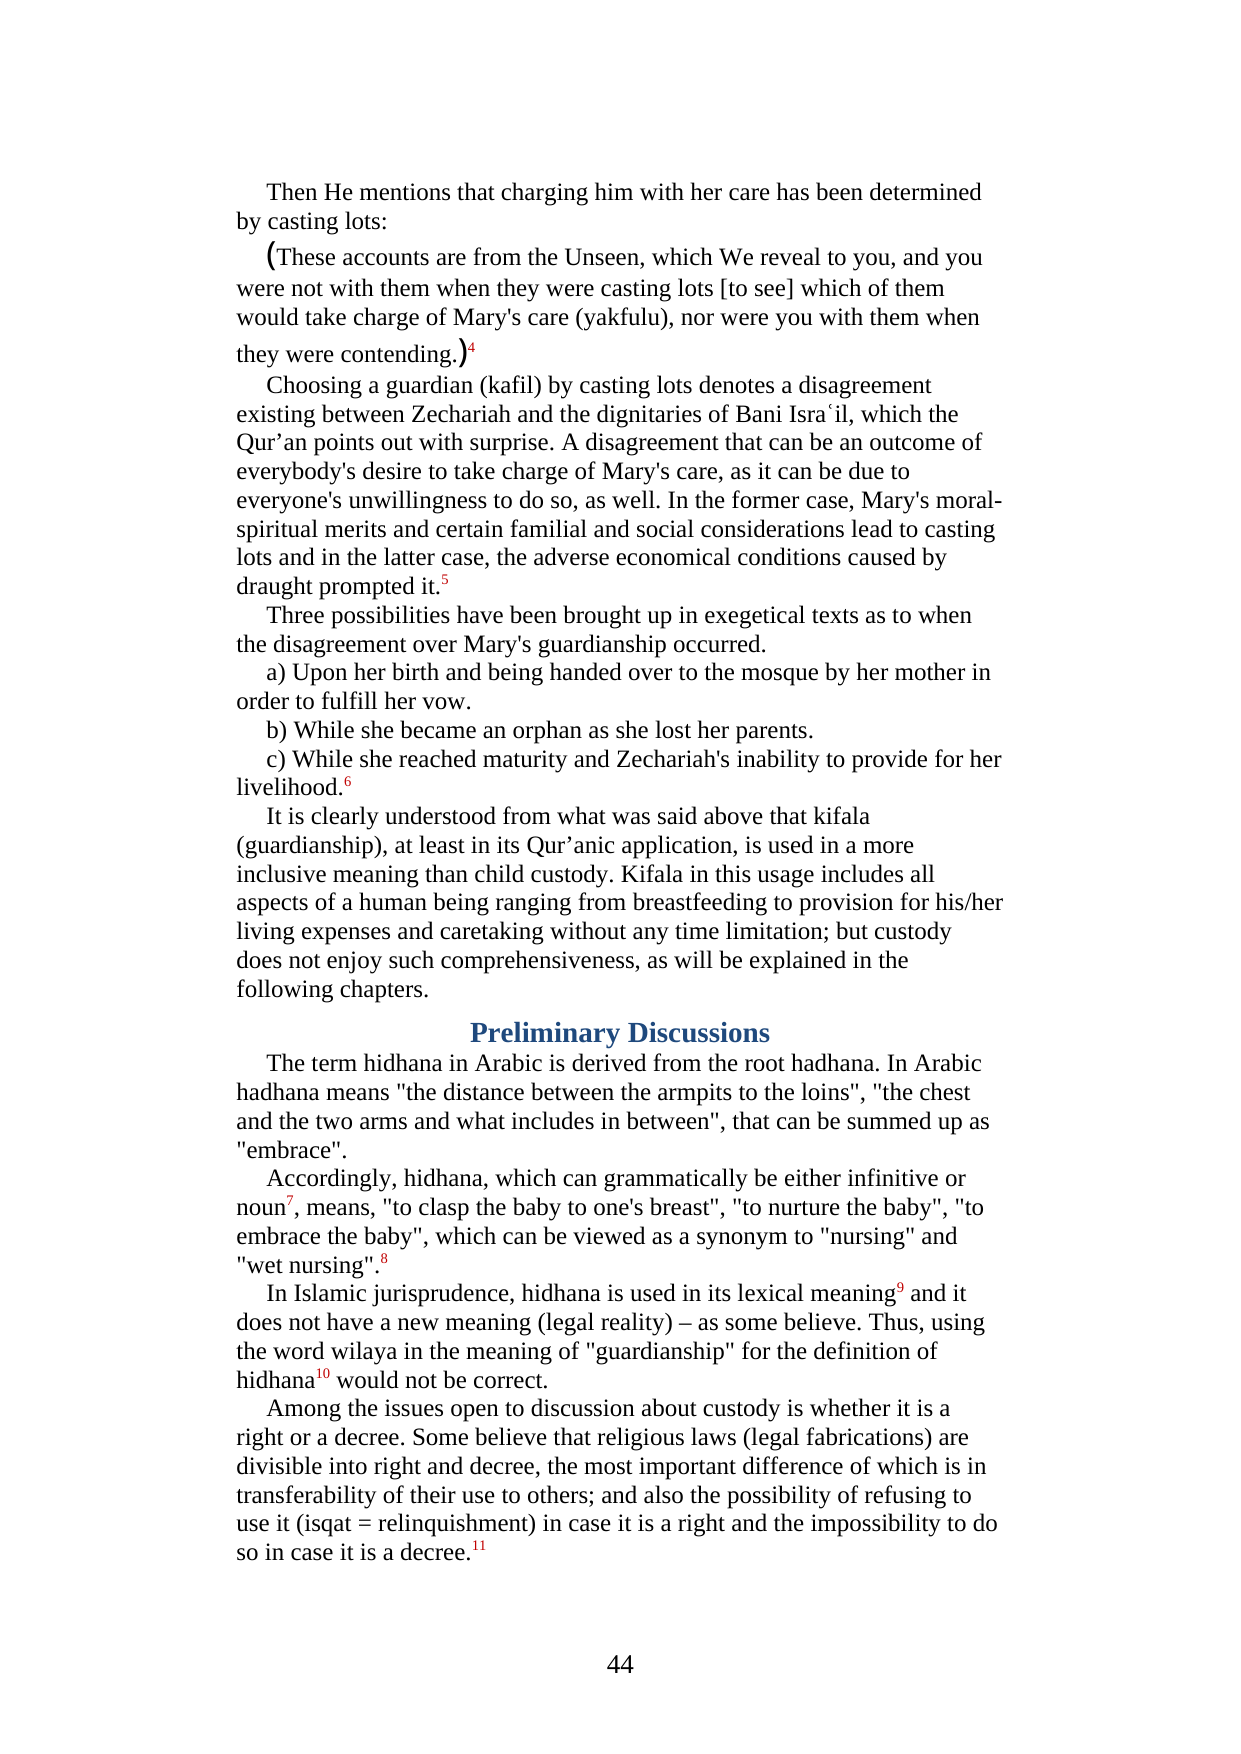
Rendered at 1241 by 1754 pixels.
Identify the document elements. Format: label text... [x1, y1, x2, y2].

text Accordingly, hidhana, which can grammatically be either infinitive or noun7, means, "to clasp the baby to one's breast", "to nurture the baby", "to embrace the baby", which can be viewed as a synonym to "nursing" and "wet nursing".8 [236, 1163, 1004, 1278]
text Three possibilities have been brought up in exegetical texts as to when the disagreement over Mary's guardianship occurred. [236, 600, 1004, 657]
text c) While she reached maturity and Zechariah's inability to provide for her livelihood.6 [236, 744, 1004, 801]
text In Islamic jurisprudence, hidhana is used in its lexical meaning9 and it does not have a new meaning (legal reality) – as some believe. Thus, using the word wilaya in the meaning of "guardianship" for the definition of hidhana10 would not be correct. [236, 1278, 1004, 1393]
text Choosing a guardian (kafil) by casting lots denotes a disagreement existing between Zechariah and the dignitaries of Bani Israʿil, which the Qur’an points out with surprise. A disagreement that can be an outcome of everybody's desire to take charge of Mary's care, as it can be due to everyone's unwillingness to do so, as well. In the former case, Mary's moral-spiritual merits and certain familial and social considerations lead to casting lots and in the latter case, the adverse economical conditions caused by draught prompted it.5 [236, 370, 1004, 600]
subtitle Preliminary Discussions [236, 1015, 1004, 1048]
text Among the issues open to discussion about custody is whether it is a right or a decree. Some believe that religious laws (legal fabrications) are divisible into right and decree, the most important difference of which is in transferability of their use to others; and also the possibility of refusing to use it (isqat = relinquishment) in case it is a right and the impossibility to do so in case it is a decree.11 [236, 1393, 1004, 1566]
text a) Upon her birth and being handed over to the mosque by her mother in order to fulfill her vow. [236, 657, 1004, 715]
text It is clearly understood from what was said above that kifala (guardianship), at least in its Qur’anic application, is used in a more inclusive meaning than child custody. Kifala in this usage includes all aspects of a human being ranging from breastfeeding to provision for his/her living expenses and caretaking without any time limitation; but custody does not enjoy such comprehensiveness, as will be explained in the following chapters. [236, 801, 1004, 1002]
text The term hidhana in Arabic is derived from the root hadhana. In Arabic hadhana means "the distance between the armpits to the loins", "the chest and the two arms and what includes in between", that can be summed up as "embrace". [236, 1048, 1004, 1163]
text ﴾These accounts are from the Unseen, which We reveal to you, and you were not with them when they were casting lots [to see] which of them would take charge of Mary's care (yakfulu), nor were you with them when they were contending.﴿4 [236, 235, 1004, 370]
text b) While she became an orphan as she lost her parents. [236, 715, 1004, 744]
text Then He mentions that charging him with her care has been determined by casting lots: [236, 177, 1004, 235]
